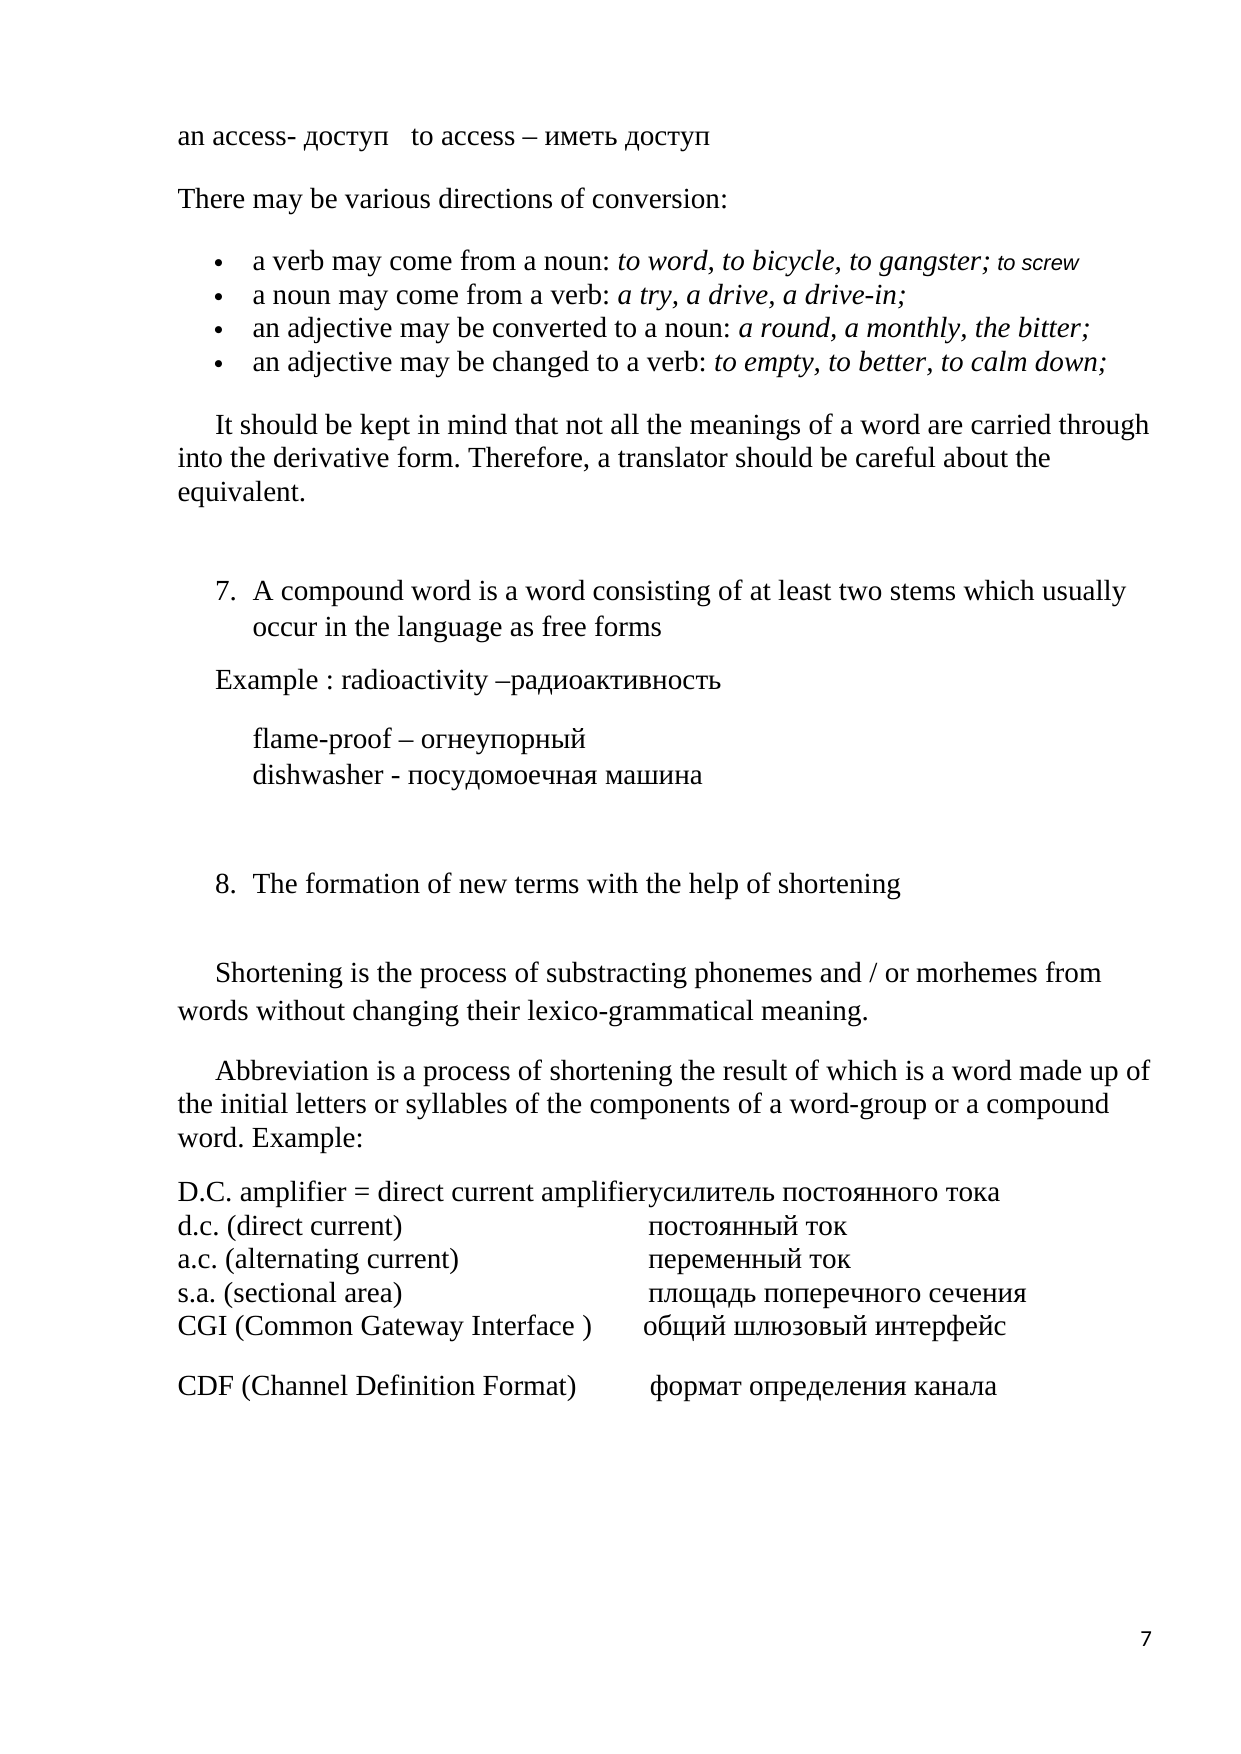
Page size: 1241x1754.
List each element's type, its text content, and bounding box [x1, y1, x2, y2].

list A compound word is a word consisting of at least two stems which usually occur in the language as free forms [215, 573, 1152, 642]
text There may be various directions of conversion: [177, 181, 1152, 214]
list an adjective may be converted to a noun: a round, a monthly, the bitter; [215, 311, 1152, 344]
list dishwasher - посудомоечная машина [252, 757, 1152, 791]
text Example : radioactivity –радиоактивность [341, 662, 1152, 695]
table_cell переменный ток [648, 1241, 1027, 1275]
text CGI (Common Gateway Interface ) общий шлюзовый интерфейс [177, 1308, 1152, 1342]
text It should be kept in mind that not all the meanings of a word are carried through into the derivative form. Therefore, a translator should be careful about the equivalent. [177, 407, 1152, 507]
table_cell постоянный ток [648, 1208, 1027, 1241]
table_header усилитель постоянного тока [648, 1174, 1027, 1208]
table_header D.C. amplifier = direct current amplifier [177, 1174, 648, 1208]
list a noun may come from a verb: a try, a drive, a drive-in; [215, 277, 1152, 311]
text an access- доступ to access – иметь доступ [177, 118, 1152, 152]
text Abbreviation is a process of shortening the result of which is a word made up of the initial letters or syllables of the components of a word-group or a compound word. Example: [177, 1053, 1152, 1153]
table_cell d.c. (direct current) [177, 1208, 648, 1241]
text CDF (Channel Definition Format) формат определения канала [177, 1368, 1152, 1401]
list an adjective may be changed to a verb: to empty, to better, to calm down; [215, 344, 1152, 378]
table_cell s.a. (sectional area) [177, 1275, 648, 1308]
list The formation of new terms with the help of shortening [215, 866, 1152, 899]
list flame-proof – огнеупорный [252, 721, 1152, 755]
table_cell площадь поперечного сечения [648, 1275, 1027, 1308]
list a verb may come from a noun: to word, to bicycle, to gangster; to screw [215, 243, 1152, 277]
text Shortening is the process of substracting phonemes and / or morhemes from words without changing their lexico-grammatical meaning. [177, 955, 1152, 1027]
table_cell а.с. (alternating current) [177, 1241, 648, 1275]
